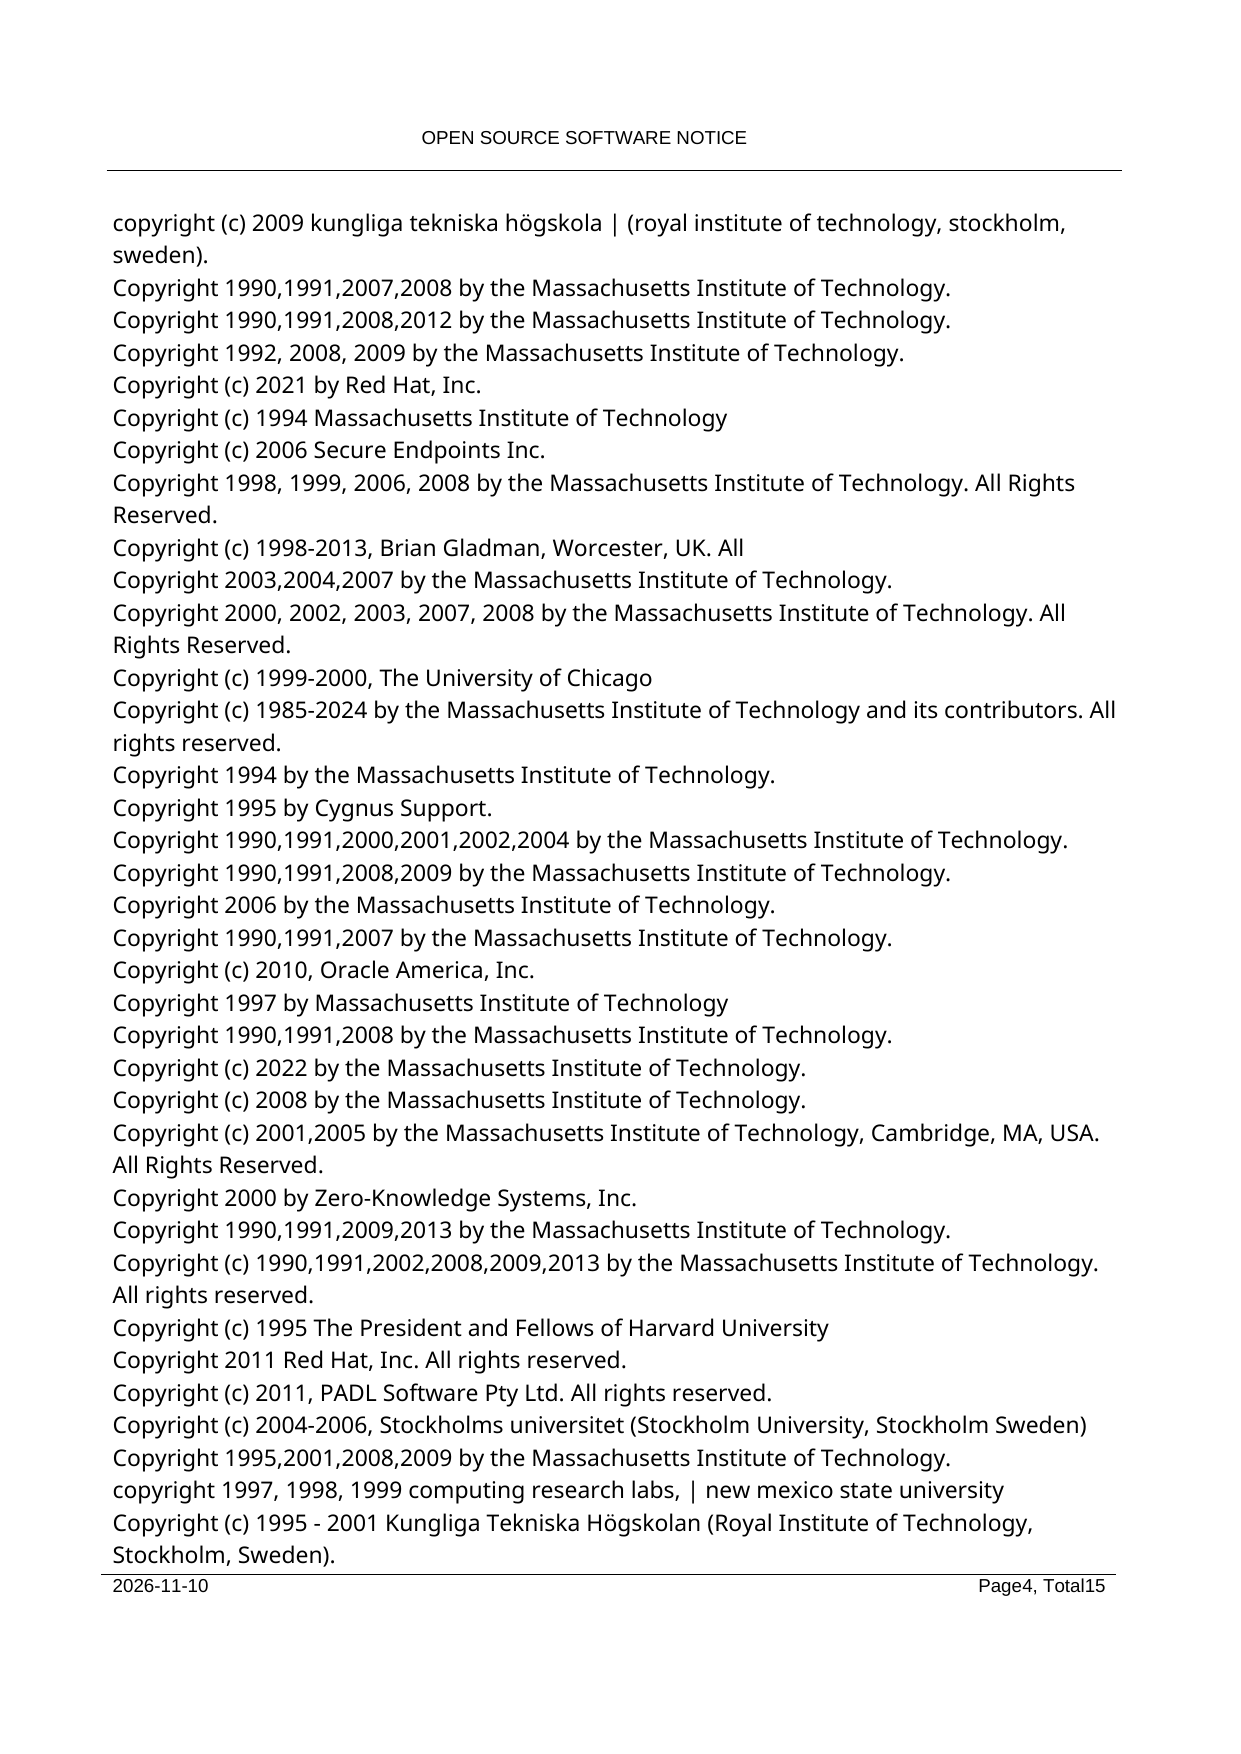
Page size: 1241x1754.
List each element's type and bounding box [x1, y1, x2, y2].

text [112, 206, 1128, 1571]
